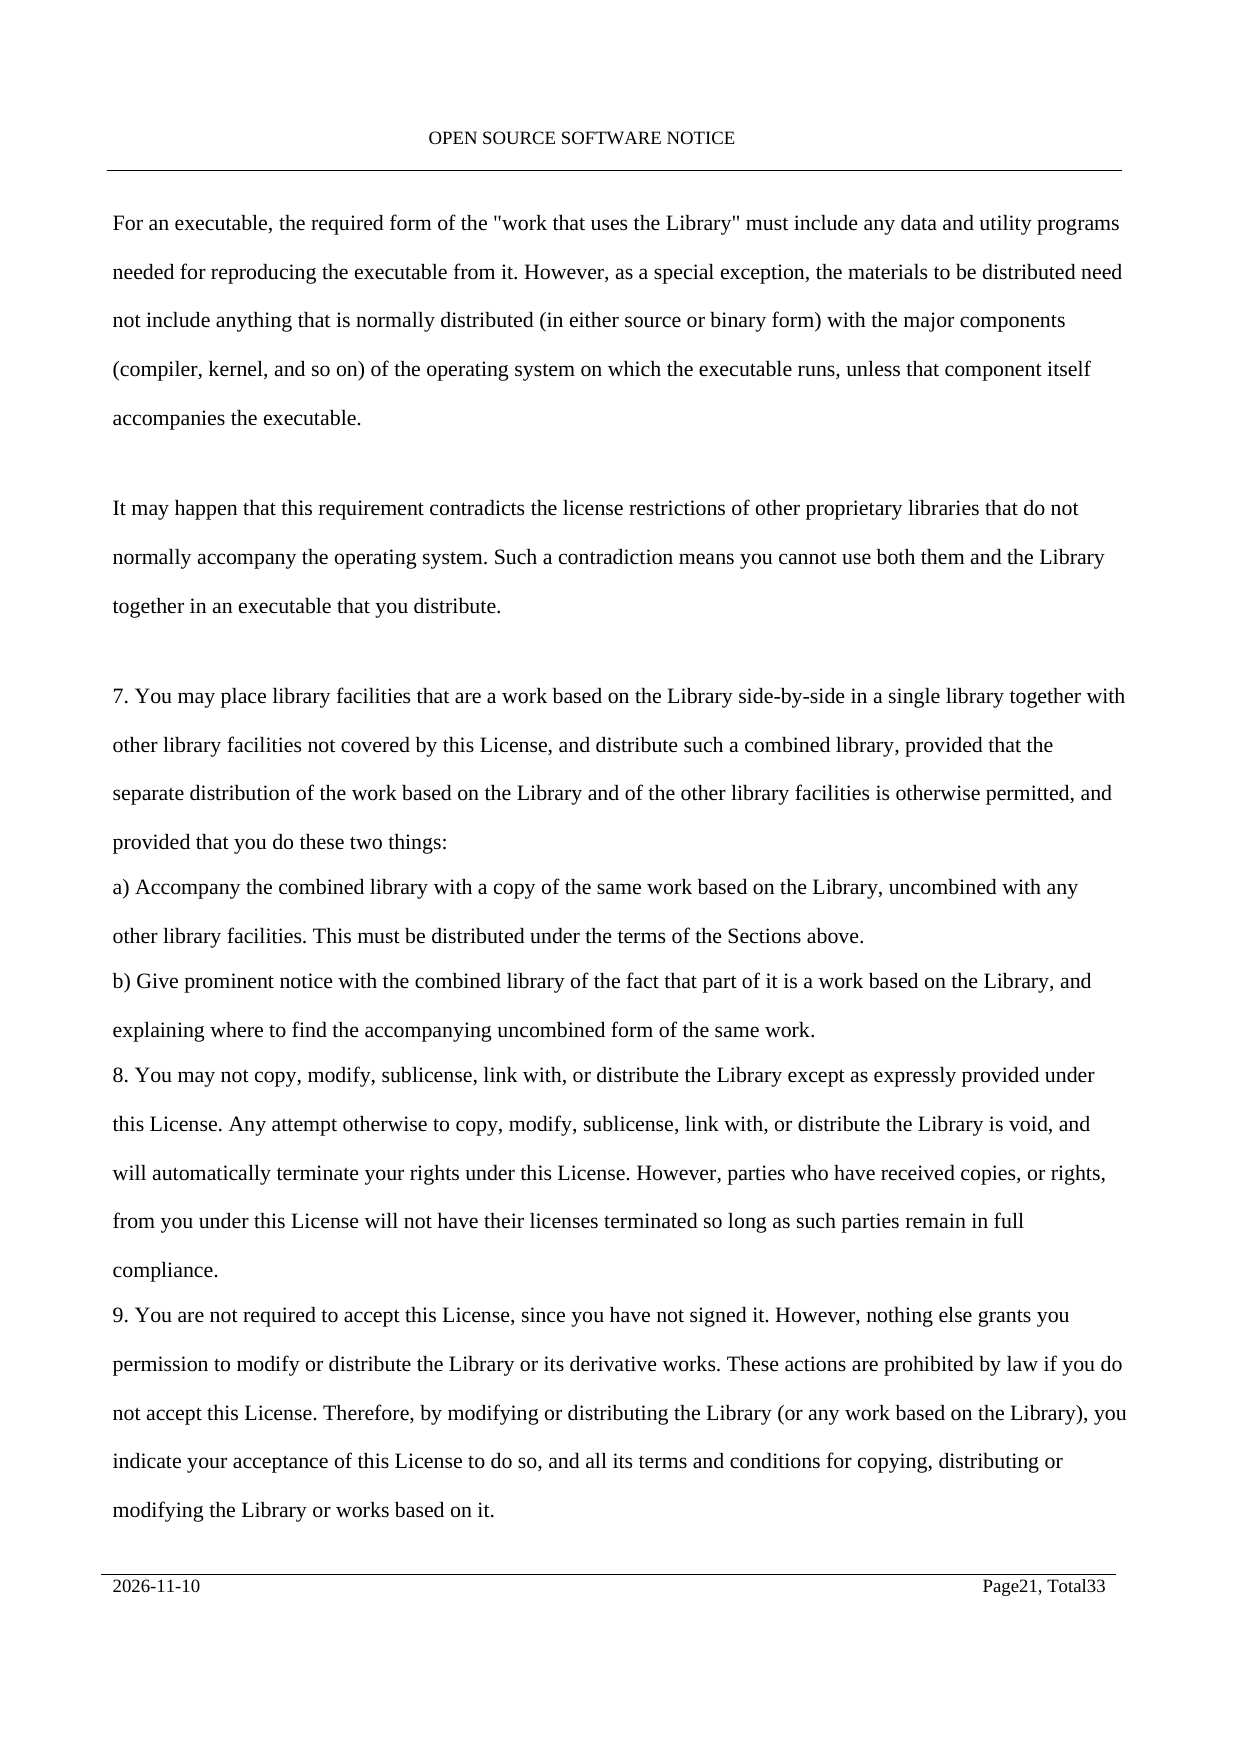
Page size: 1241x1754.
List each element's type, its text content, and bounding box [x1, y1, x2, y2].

text b) Give prominent notice with the combined library of the fact that part of it is a work based on the Library, and explaining where to find the accompanying uncombined form of the same work. [112, 964, 1128, 1046]
text a) Accompany the combined library with a copy of the same work based on the Library, uncombined with any other library facilities. This must be distributed under the terms of the Sections above. [112, 871, 1128, 952]
text For an executable, the required form of the "work that uses the Library" must include any data and utility programs needed for reproducing the executable from it. However, as a special exception, the materials to be distributed need not include anything that is normally distributed (in either source or binary form) with the major components (compiler, kernel, and so on) of the operating system on which the executable runs, unless that component itself accompanies the executable. [112, 206, 1128, 434]
text 8. You may not copy, modify, sublicense, link with, or distribute the Library except as expressly provided under this License. Any attempt otherwise to copy, modify, sublicense, link with, or distribute the Library is void, and will automatically terminate your rights under this License. However, parties who have received copies, or rights, from you under this License will not have their licenses terminated so long as such parties remain in full compliance. [112, 1058, 1128, 1286]
text 7. You may place library facilities that are a work based on the Library side-by-side in a single library together with other library facilities not covered by this License, and distribute such a combined library, provided that the separate distribution of the work based on the Library and of the other library facilities is otherwise permitted, and provided that you do these two things: [112, 679, 1128, 858]
text It may happen that this requirement contradicts the license restrictions of other proprietary libraries that do not normally accompany the operating system. Such a contradiction means you cannot use both them and the Library together in an executable that you distribute. [112, 492, 1128, 622]
text 9. You are not required to accept this License, since you have not signed it. However, nothing else grants you permission to modify or distribute the Library or its derivative works. These actions are prohibited by law if you do not accept this License. Therefore, by modifying or distributing the Library (or any work based on the Library), you indicate your acceptance of this License to do so, and all its terms and conditions for copying, distributing or modifying the Library or works based on it. [112, 1298, 1128, 1526]
